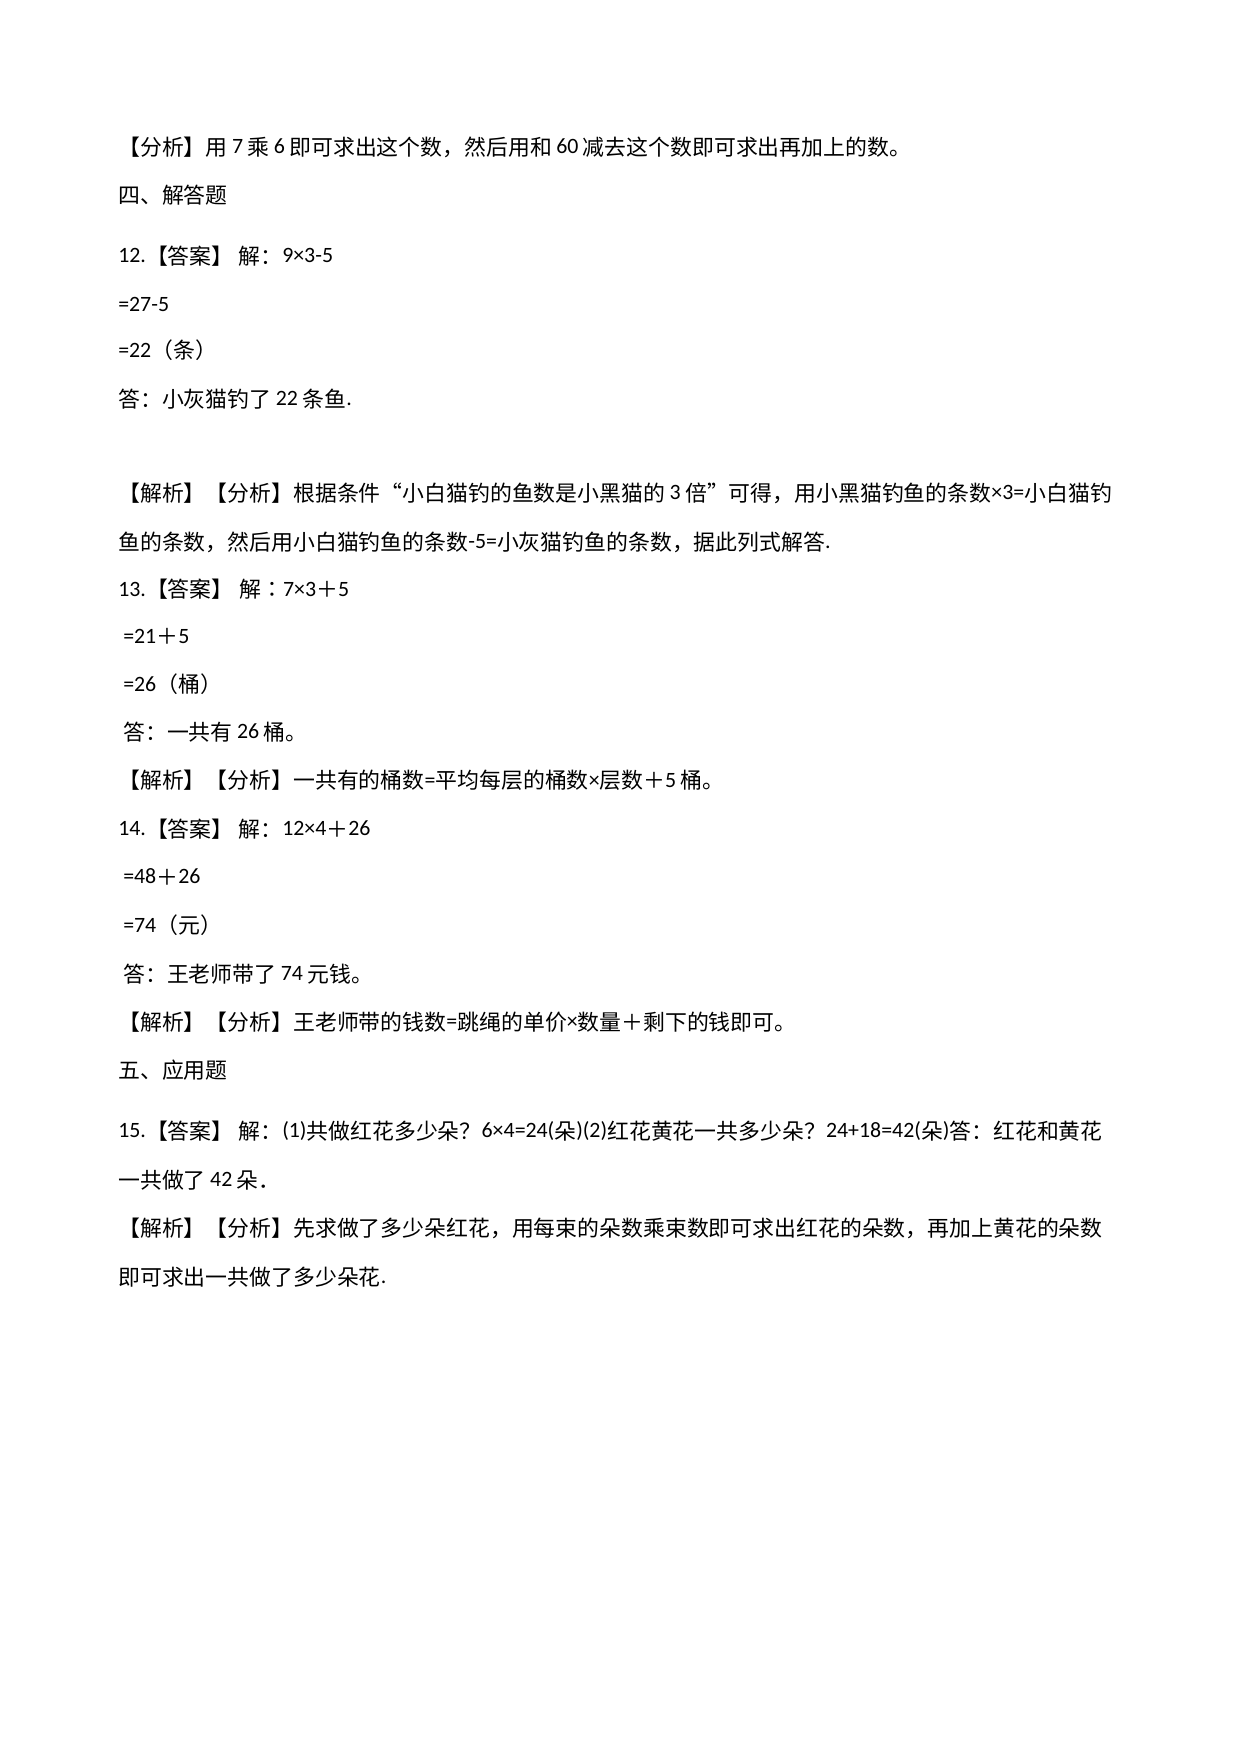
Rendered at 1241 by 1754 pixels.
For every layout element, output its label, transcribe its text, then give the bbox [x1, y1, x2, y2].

text 15.【答案】 解：(1)共做红花多少朵？6×4=24(朵)(2)红花黄花一共多少朵？24+18=42(朵)答：红花和黄花一共做了42朵． [118, 1114, 1122, 1195]
text 【解析】【分析】根据条件“小白猫钓的鱼数是小黑猫的3倍”可得，用小黑猫钓鱼的条数×3=小白猫钓鱼的条数，然后用小白猫钓鱼的条数-5=小灰猫钓鱼的条数，据此列式解答. [118, 475, 1122, 557]
text 12.【答案】 解：9×3-5 [118, 239, 1122, 271]
text 四、解答题 [118, 178, 1122, 210]
text =21＋5 [118, 620, 1122, 652]
text 13.【答案】 解：7×3＋5 [118, 572, 1122, 605]
text 【解析】【分析】一共有的桶数=平均每层的桶数×层数＋5桶。 [118, 763, 1122, 795]
text 【分析】用7乘6即可求出这个数，然后用和60减去这个数即可求出再加上的数。 [118, 129, 1122, 162]
text 【解析】【分析】王老师带的钱数=跳绳的单价×数量＋剩下的钱即可。 [118, 1004, 1122, 1037]
text 答：一共有26桶。 [118, 714, 1122, 747]
text 【解析】【分析】先求做了多少朵红花，用每束的朵数乘束数即可求出红花的朵数，再加上黄花的朵数即可求出一共做了多少朵花. [118, 1211, 1122, 1292]
text 答：小灰猫钓了22条鱼. [118, 381, 1122, 414]
text =48＋26 [118, 859, 1122, 892]
text =74（元） [118, 908, 1122, 940]
text =27-5 [118, 287, 1122, 319]
text 五、应用题 [118, 1053, 1122, 1085]
text 14.【答案】 解：12×4＋26 [118, 811, 1122, 844]
text =22（条） [118, 333, 1122, 365]
text 答：王老师带了74元钱。 [118, 956, 1122, 989]
text =26（桶） [118, 667, 1122, 700]
